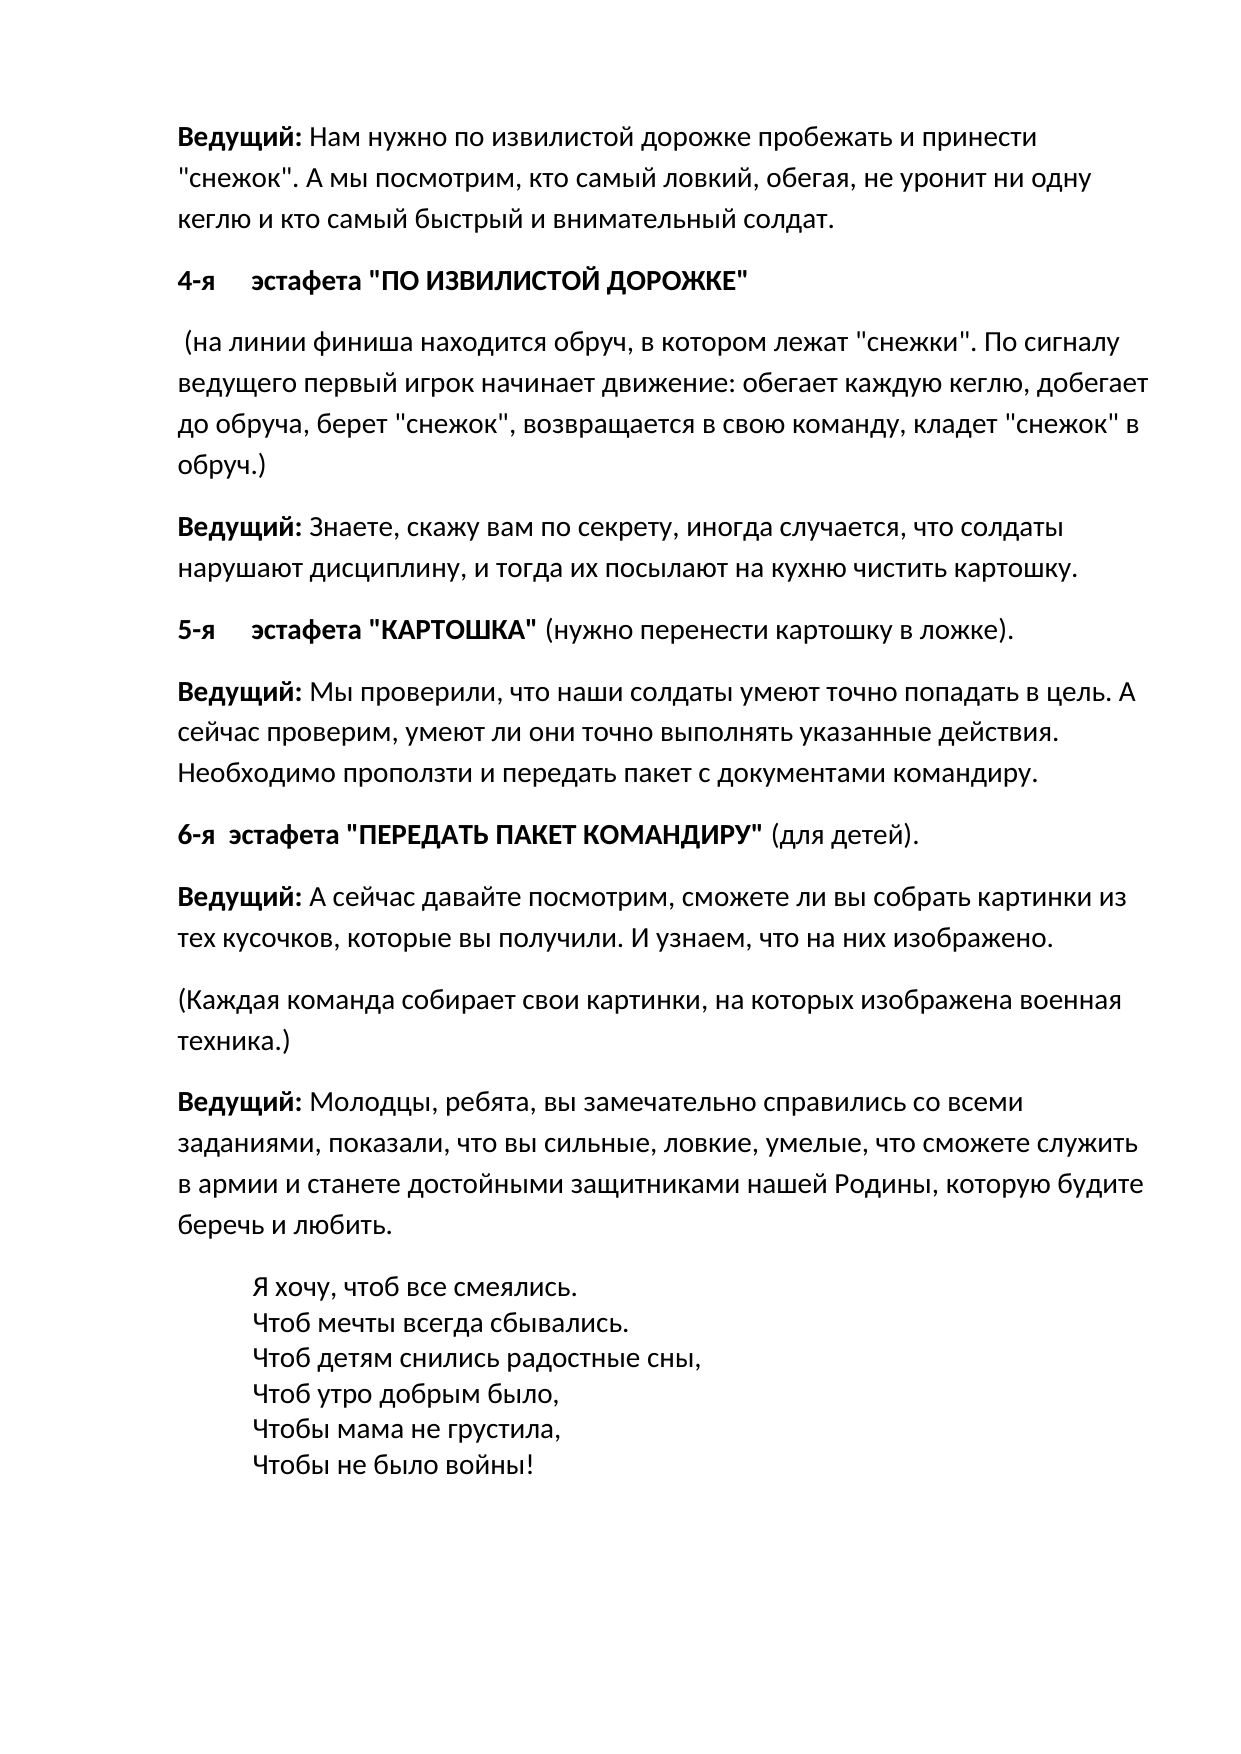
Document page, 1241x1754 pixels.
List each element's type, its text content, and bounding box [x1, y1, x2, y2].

text (Каждая команда собирает свои картинки, на которых изображена военная техника.) [177, 981, 1152, 1057]
list Чтоб мечты всегда сбывались. [252, 1304, 1152, 1339]
text (на линии финиша находится обруч, в котором лежат "снежки". По сигналу ведущего первый игрок начинает движение: обегает каждую кеглю, добегает до обруча, берет "снежок", возвращается в свою команду, кладет "снежок" в обруч.) [177, 323, 1152, 482]
text Ведущий: Мы проверили, что наши солдаты умеют точно попадать в цель. А сейчас проверим, умеют ли они точно выполнять указанные действия. Необходимо проползти и передать пакет с документами командиру. [177, 673, 1152, 790]
text Ведущий: А сейчас давайте посмотрим, сможете ли вы собрать картинки из тех кусочков, которые вы получили. И узнаем, что на них изображено. [177, 878, 1152, 954]
text Ведущий: Нам нужно по извилистой дорожке пробежать и принести "снежок". А мы посмотрим, кто самый ловкий, обегая, не уронит ни одну кеглю и кто самый быстрый и внимательный солдат. [177, 118, 1152, 236]
text 6-я эстафета "ПЕРЕДАТЬ ПАКЕТ КОМАНДИРУ" (для детей). [177, 816, 1152, 852]
text Ведущий: Знаете, скажу вам по секрету, иногда случается, что солдаты нарушают дисциплину, и тогда их посылают на кухню чистить картошку. [177, 508, 1152, 585]
list Чтоб детям снились радостные сны, [252, 1339, 1152, 1375]
text Ведущий: Молодцы, ребята, вы замечательно справились со всеми заданиями, показали, что вы сильные, ловкие, умелые, что сможете служить в армии и станете достойными защитниками нашей Родины, которую будите беречь и любить. [177, 1083, 1152, 1242]
text 5-я эстафета "КАРТОШКА" (нужно перенести картошку в ложке). [177, 611, 1152, 646]
list Чтобы не было войны! [252, 1446, 1152, 1482]
list Чтобы мама не грустила, [252, 1411, 1152, 1446]
text 4-я эстафета "ПО ИЗВИЛИСТОЙ ДОРОЖКЕ" [177, 262, 1152, 297]
list Я хочу, чтоб все смеялись. [252, 1268, 1152, 1304]
list Чтоб утро добрым было, [252, 1375, 1152, 1411]
